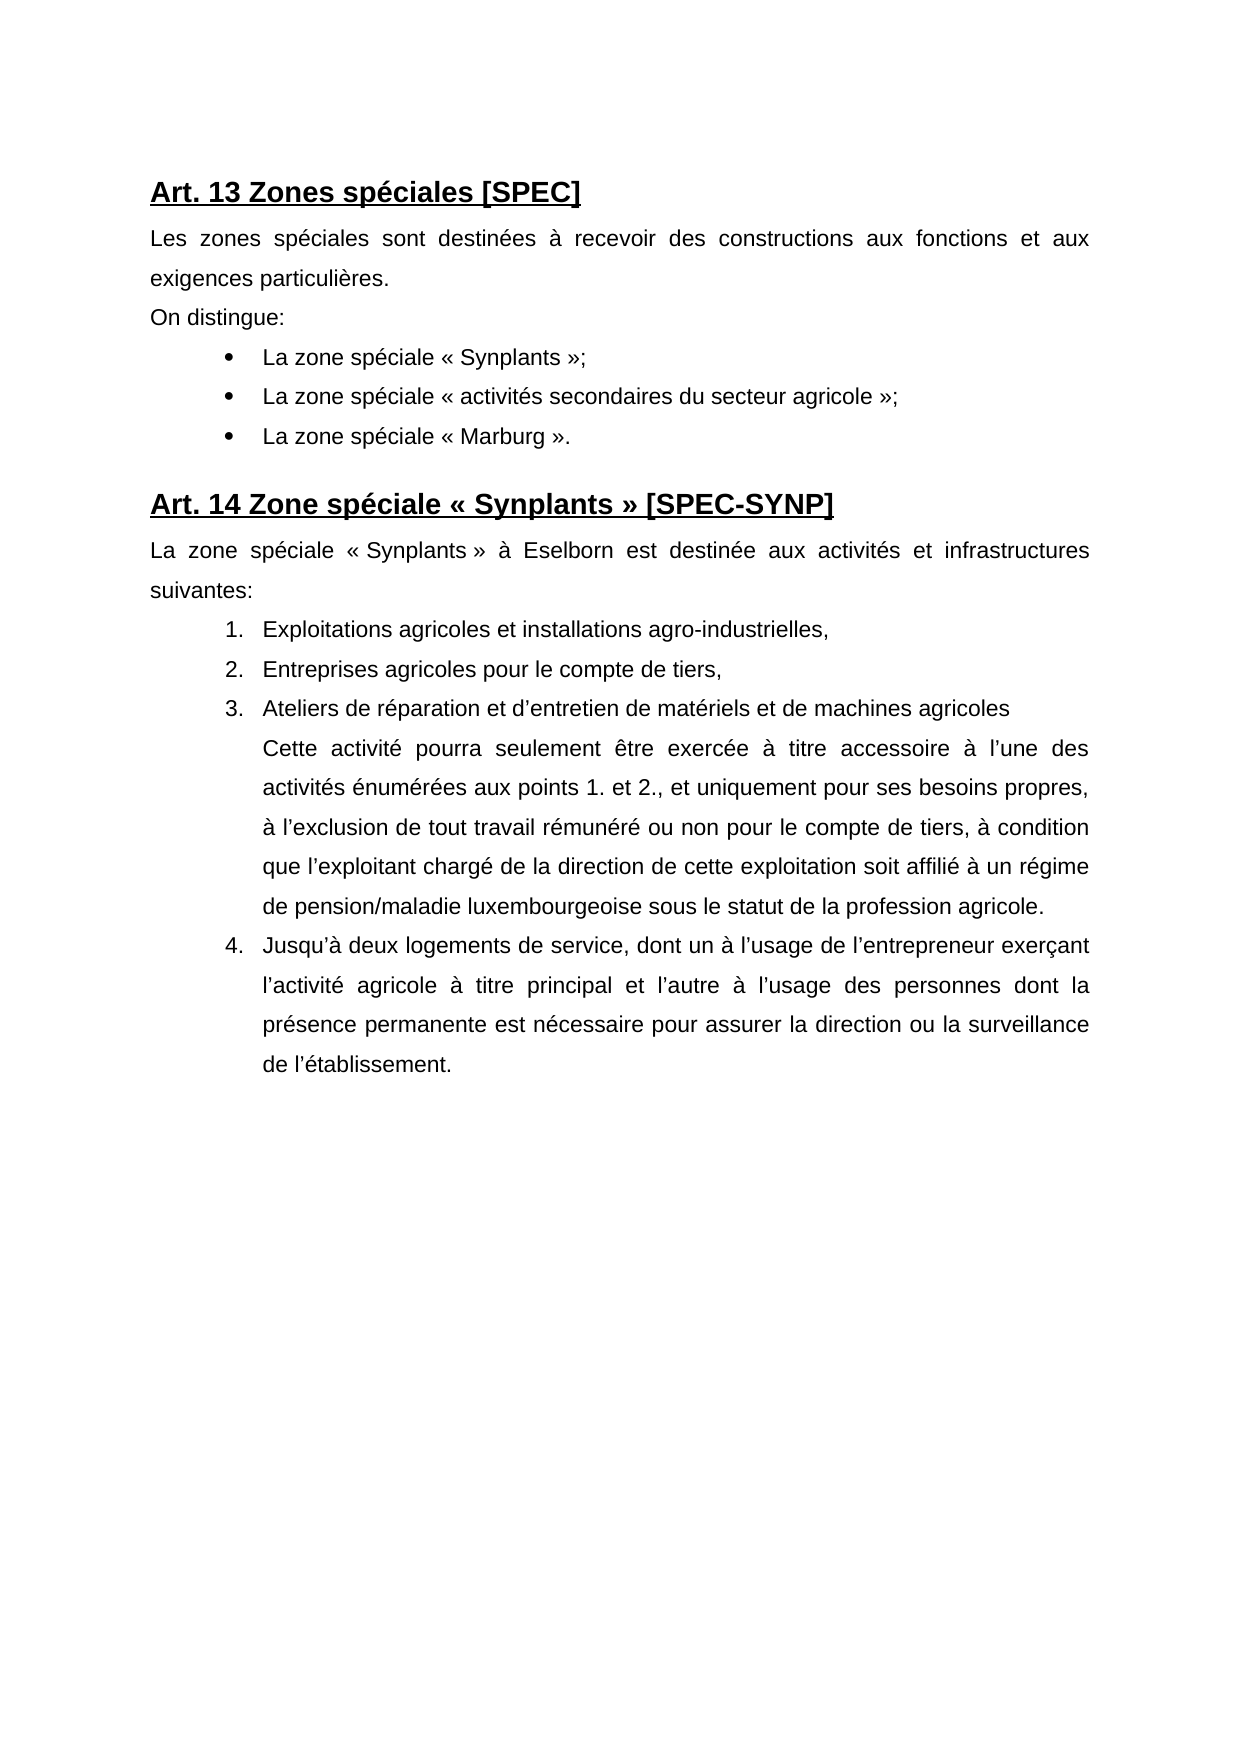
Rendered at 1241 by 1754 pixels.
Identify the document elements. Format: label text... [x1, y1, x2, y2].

subtitle Art. 14 Zone spéciale « Synplants » [SPEC-SYNP] [150, 487, 1090, 521]
list La zone spéciale « Marburg ». [225, 423, 1090, 449]
subtitle Art. 13 Zones spéciales [SPEC] [150, 175, 1090, 208]
text Cette activité pourra seulement être exercée à titre accessoire à l’une des activités énumérées aux points 1. et 2., et uniquement pour ses besoins propres, à l’exclusion de tout travail rémunéré ou non pour le compte de tiers, à condition que l’exploitant chargé de la direction de cette exploitation soit affilié à un régime de pension/maladie luxembourgeoise sous le statut de la profession agricole. [262, 735, 1090, 919]
text Les zones spéciales sont destinées à recevoir des constructions aux fonctions et aux exigences particulières. [150, 225, 1090, 291]
text On distingue: [150, 304, 1090, 331]
list Exploitations agricoles et installations agro-industrielles, [225, 616, 1090, 643]
list La zone spéciale « Synplants »; [225, 344, 1090, 370]
list Jusqu’à deux logements de service, dont un à l’usage de l’entrepreneur exerçant l’activité agricole à titre principal et l’autre à l’usage des personnes dont la présence permanente est nécessaire pour assurer la direction ou la surveillance de l’établissement. [225, 932, 1090, 1077]
list Entreprises agricoles pour le compte de tiers, [225, 656, 1090, 682]
list Ateliers de réparation et d’entretien de matériels et de machines agricoles [225, 695, 1090, 722]
text La zone spéciale « Synplants » à Eselborn est destinée aux activités et infrastructures suivantes: [150, 537, 1090, 603]
list La zone spéciale « activités secondaires du secteur agricole »; [225, 383, 1090, 409]
